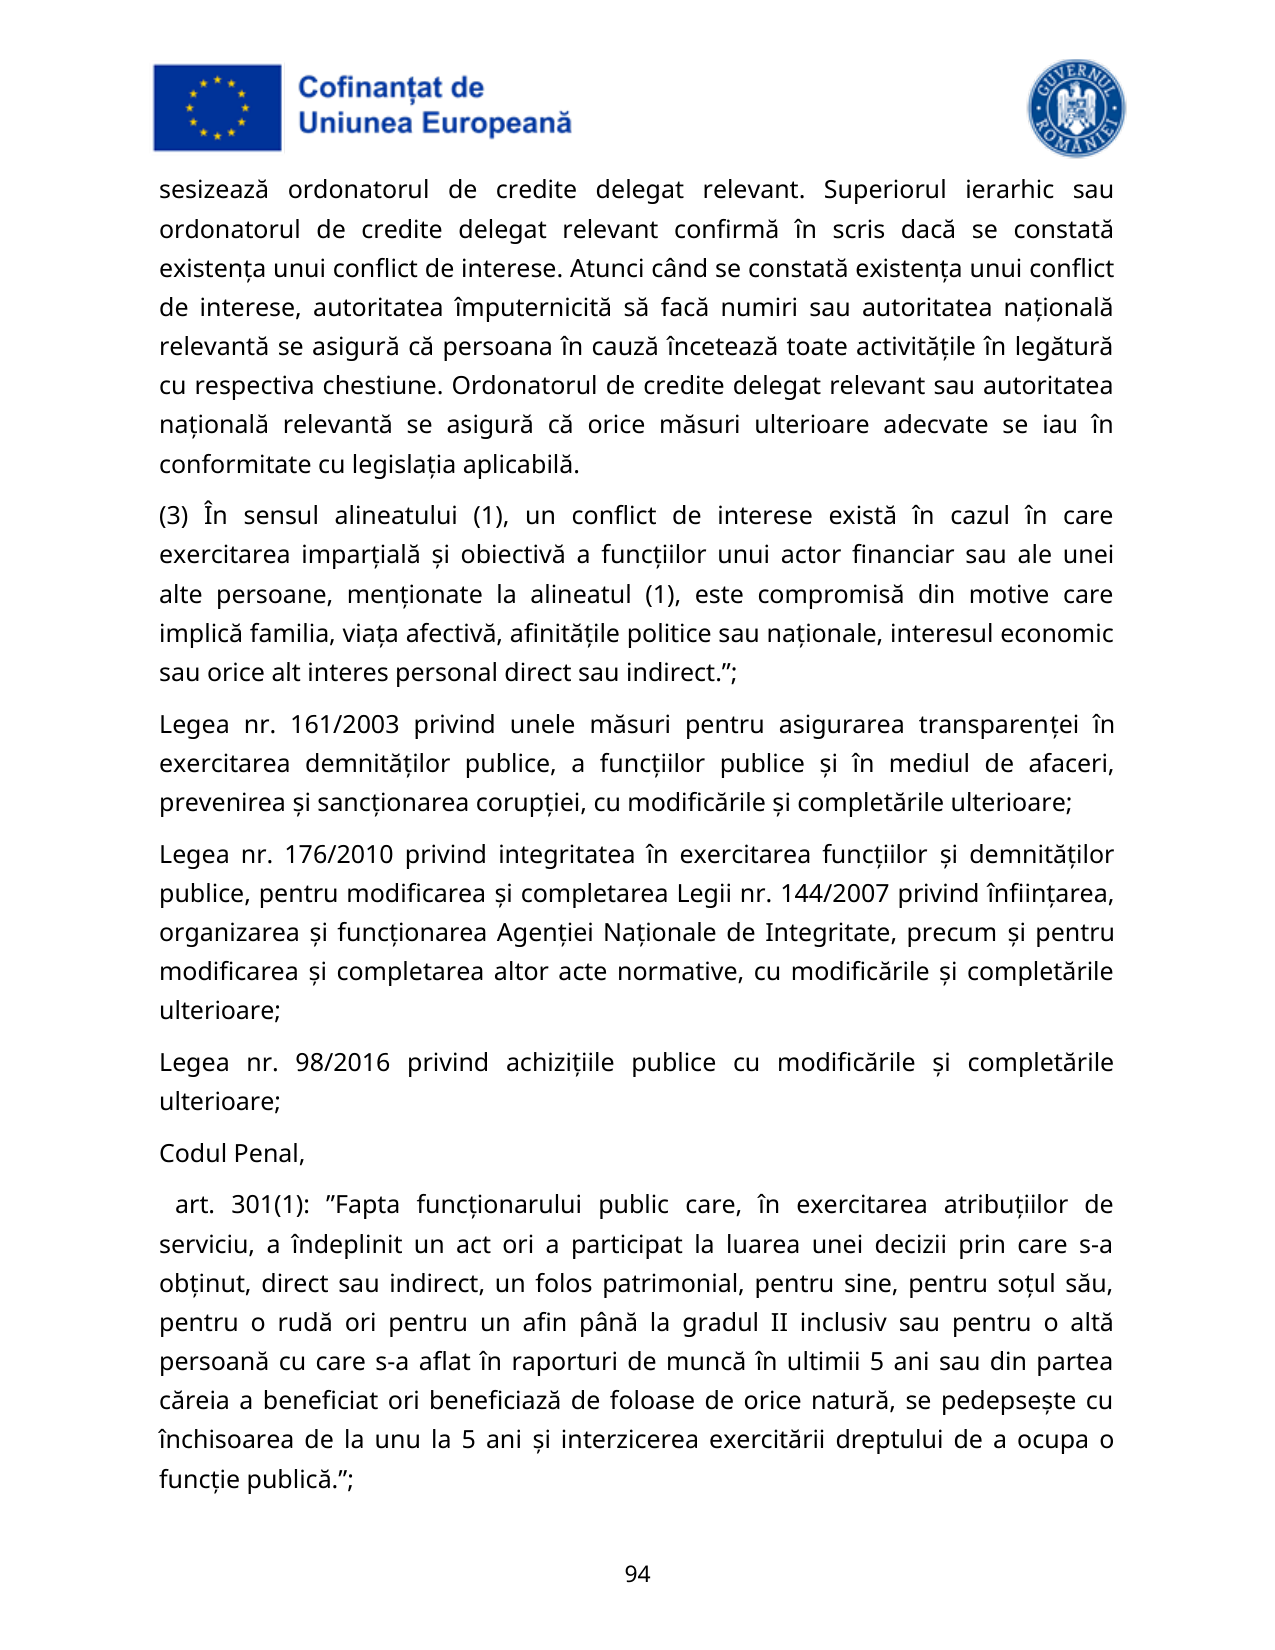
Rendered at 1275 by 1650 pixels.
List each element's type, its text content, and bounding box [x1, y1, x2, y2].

picture [147, 59, 1128, 160]
